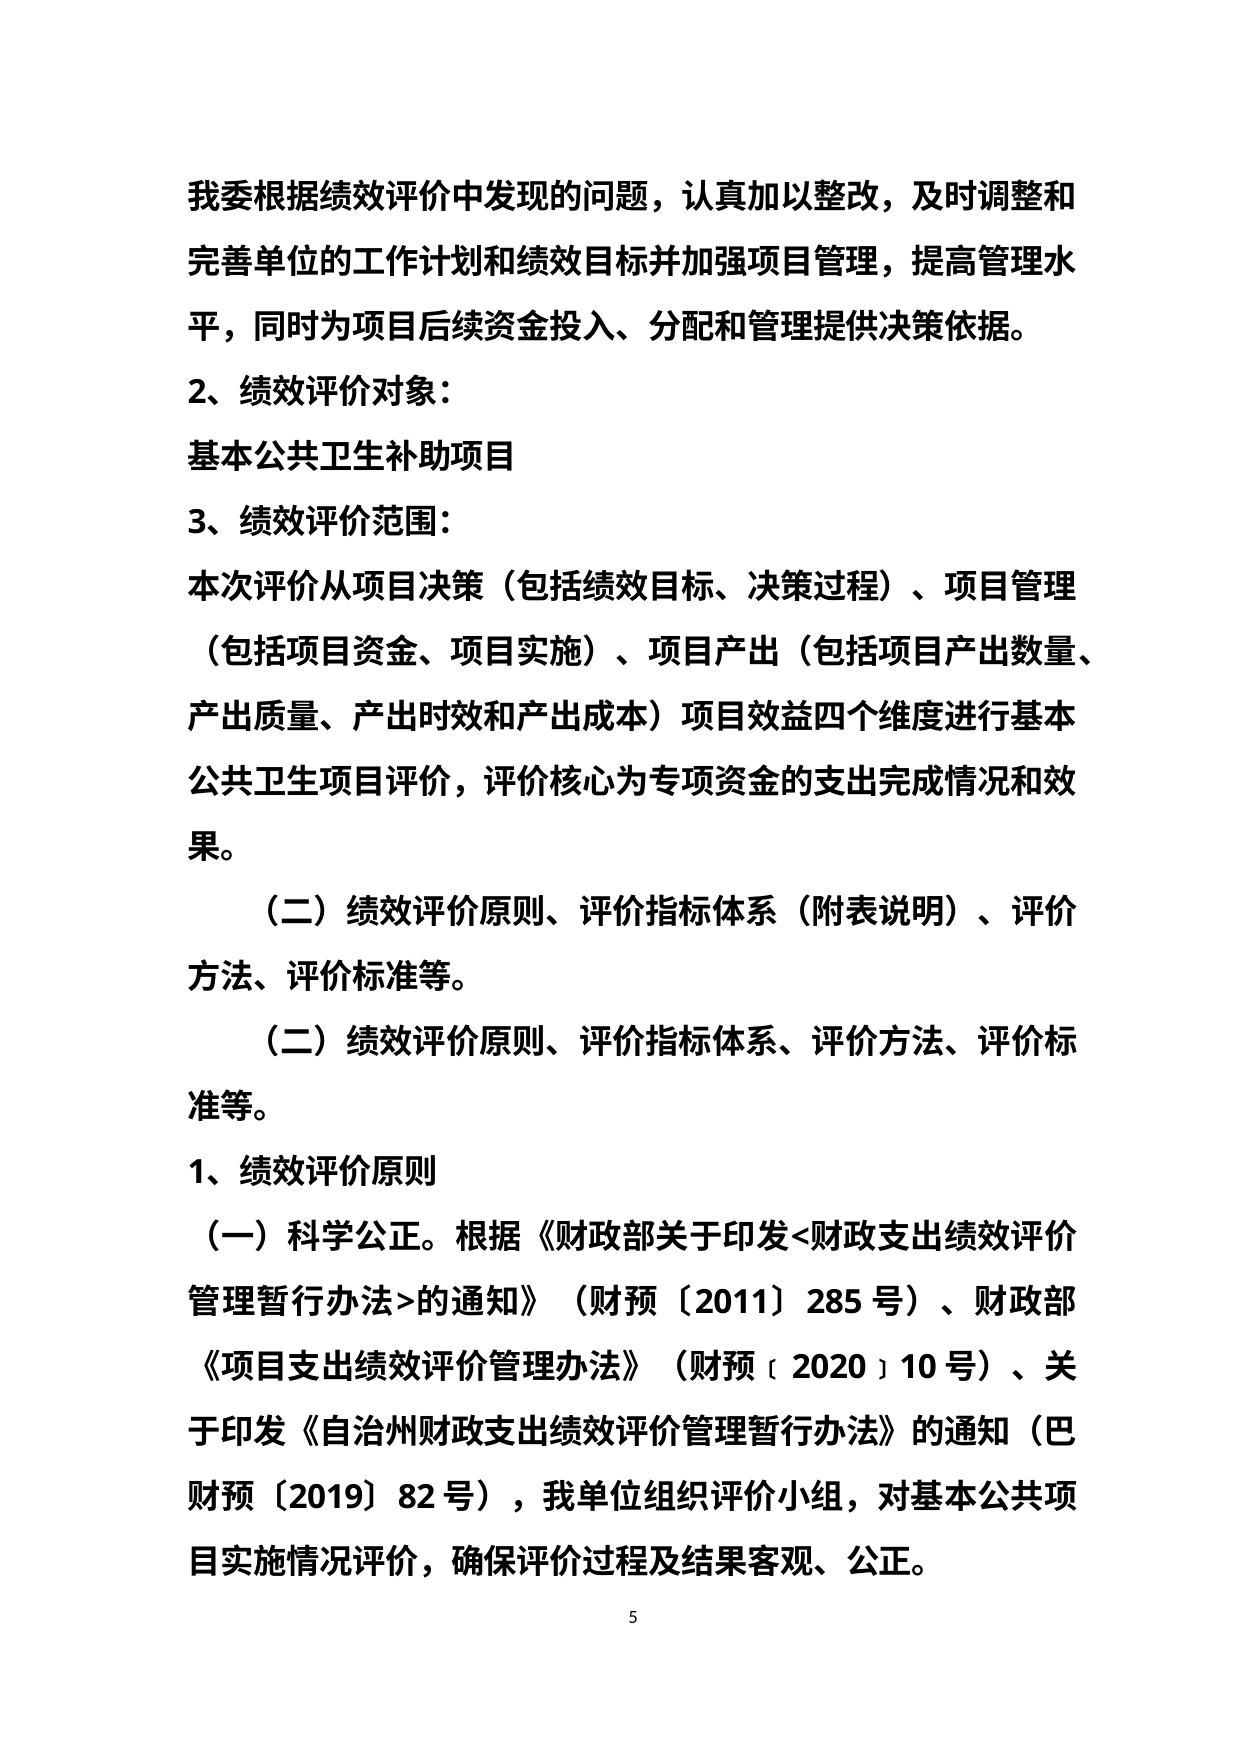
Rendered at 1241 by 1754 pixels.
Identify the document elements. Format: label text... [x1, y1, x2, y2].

text （二）绩效评价原则、评价指标体系（附表说明）、评价方法、评价标准等。 [187, 877, 1078, 1007]
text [187, 162, 1078, 877]
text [187, 1007, 1078, 1592]
